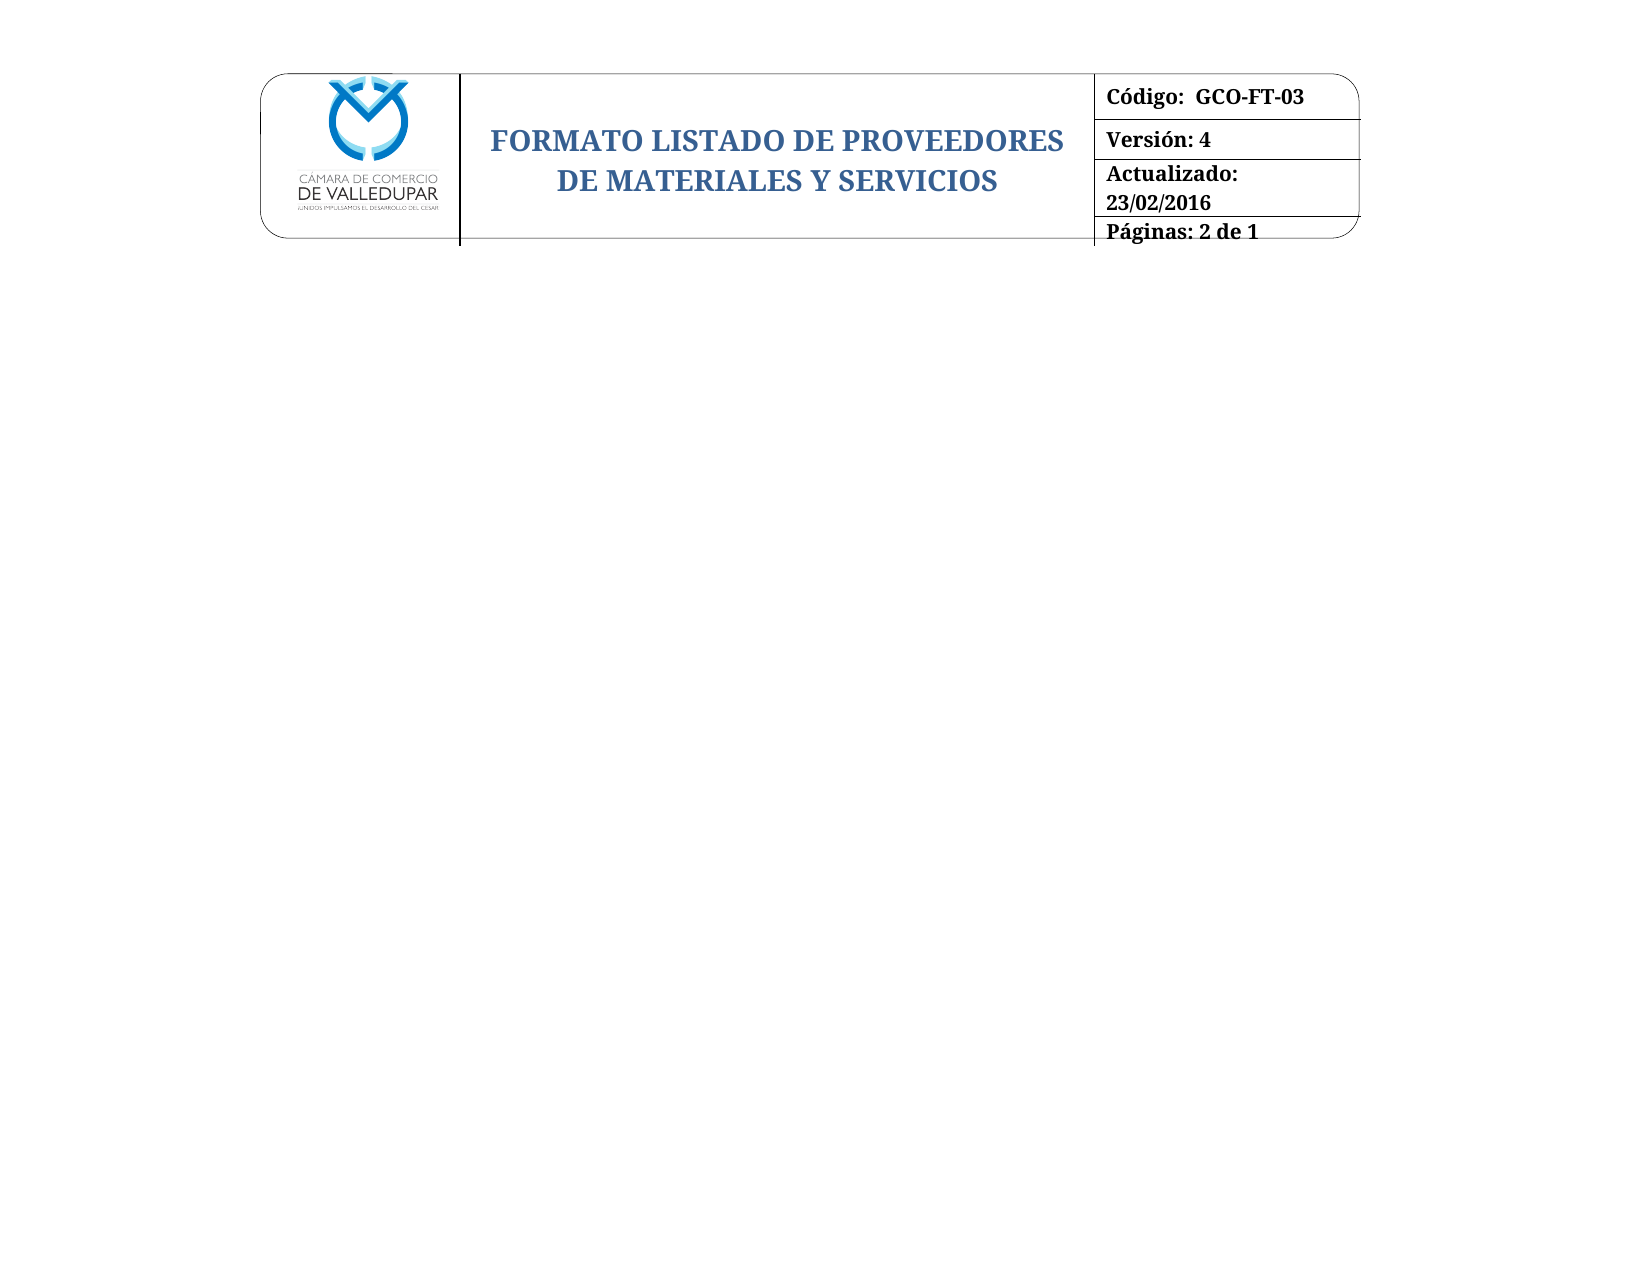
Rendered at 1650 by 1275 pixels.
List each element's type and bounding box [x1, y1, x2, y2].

picture [297, 76, 440, 210]
